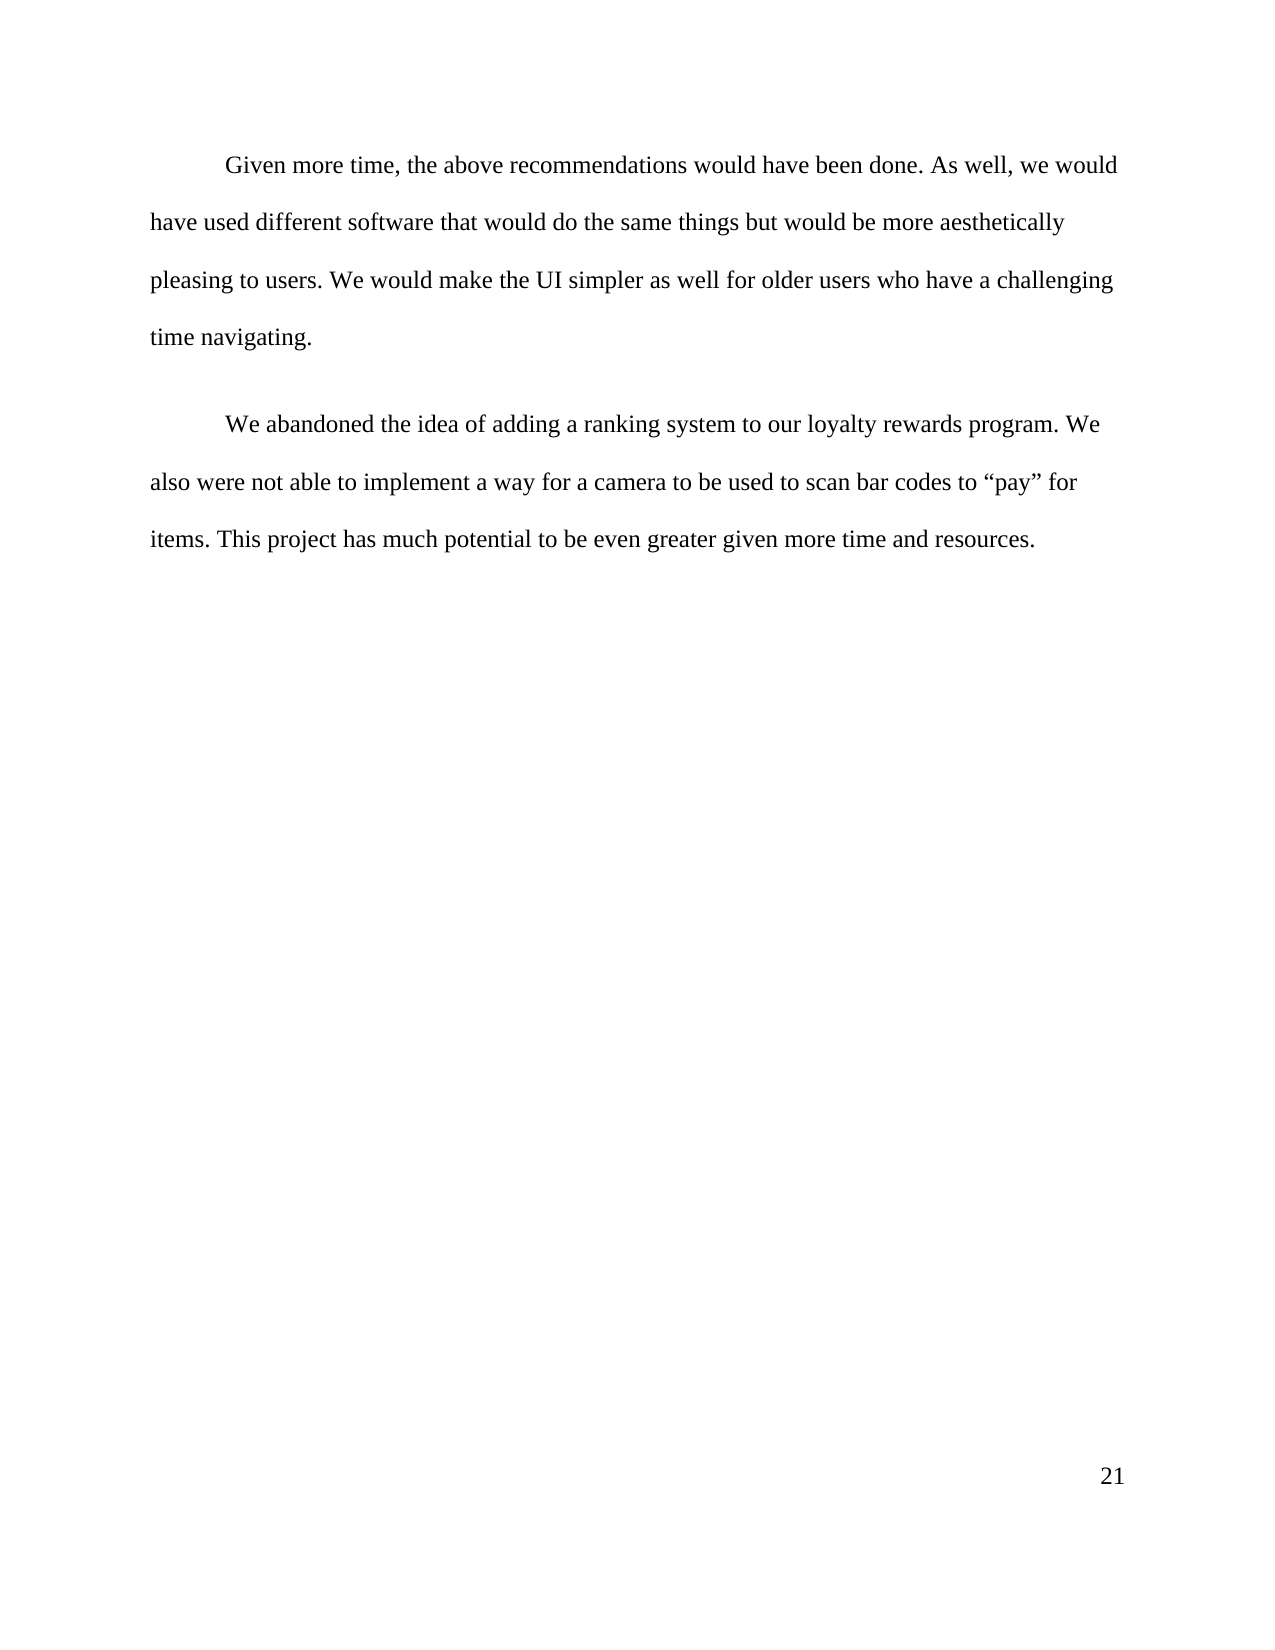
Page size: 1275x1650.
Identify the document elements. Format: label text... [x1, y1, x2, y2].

text We abandoned the idea of adding a ranking system to our loyalty rewards program. We also were not able to implement a way for a camera to be used to scan bar codes to “pay” for items. This project has much potential to be even greater given more time and resources. [150, 409, 1125, 553]
text Given more time, the above recommendations would have been done. As well, we would have used different software that would do the same things but would be more aesthetically pleasing to users. We would make the UI simpler as well for older users who have a challenging time navigating. [150, 150, 1125, 351]
